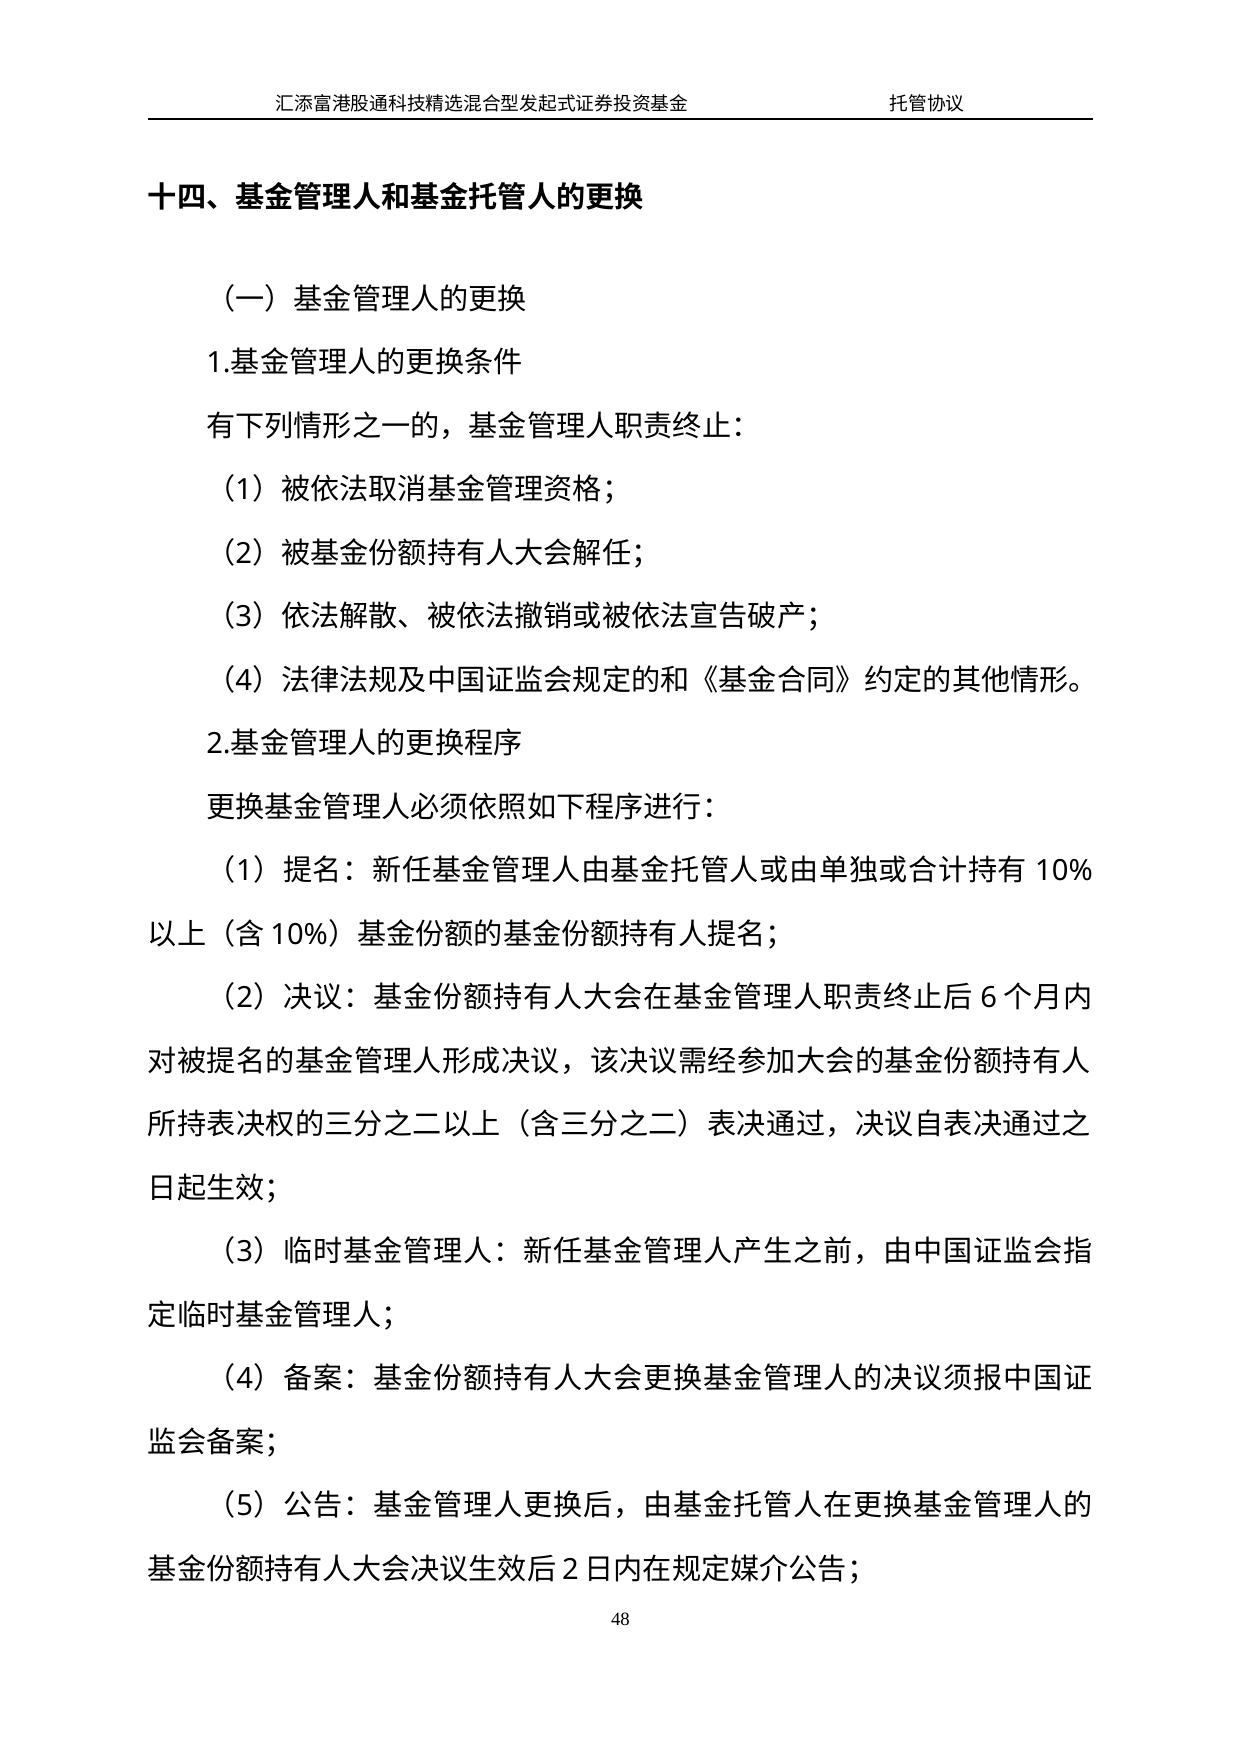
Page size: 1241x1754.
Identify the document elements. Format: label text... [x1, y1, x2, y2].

text （1）被依法取消基金管理资格； [148, 466, 1093, 508]
text （2）被基金份额持有人大会解任； [148, 529, 1093, 572]
text （4）备案：基金份额持有人大会更换基金管理人的决议须报中国证监会备案； [148, 1355, 1093, 1461]
text （2）决议：基金份额持有人大会在基金管理人职责终止后6个月内对被提名的基金管理人形成决议，该决议需经参加大会的基金份额持有人所持表决权的三分之二以上（含三分之二）表决通过，决议自表决通过之日起生效； [148, 974, 1093, 1207]
text 有下列情形之一的，基金管理人职责终止： [148, 402, 1093, 444]
text （5）公告：基金管理人更换后，由基金托管人在更换基金管理人的基金份额持有人大会决议生效后2日内在规定媒介公告； [148, 1482, 1093, 1588]
text 2.基金管理人的更换程序 [148, 720, 1093, 762]
text 1.基金管理人的更换条件 [148, 339, 1093, 381]
text （3）依法解散、被依法撤销或被依法宣告破产； [148, 593, 1093, 635]
text （4）法律法规及中国证监会规定的和《基金合同》约定的其他情形。 [148, 656, 1093, 699]
text （一）基金管理人的更换 [148, 275, 1093, 317]
text （3）临时基金管理人：新任基金管理人产生之前，由中国证监会指定临时基金管理人； [148, 1228, 1093, 1333]
text 更换基金管理人必须依照如下程序进行： [148, 783, 1093, 826]
text （1）提名：新任基金管理人由基金托管人或由单独或合计持有10%以上（含10%）基金份额的基金份额持有人提名； [148, 847, 1093, 953]
subtitle 十四、基金管理人和基金托管人的更换 [148, 162, 1093, 227]
